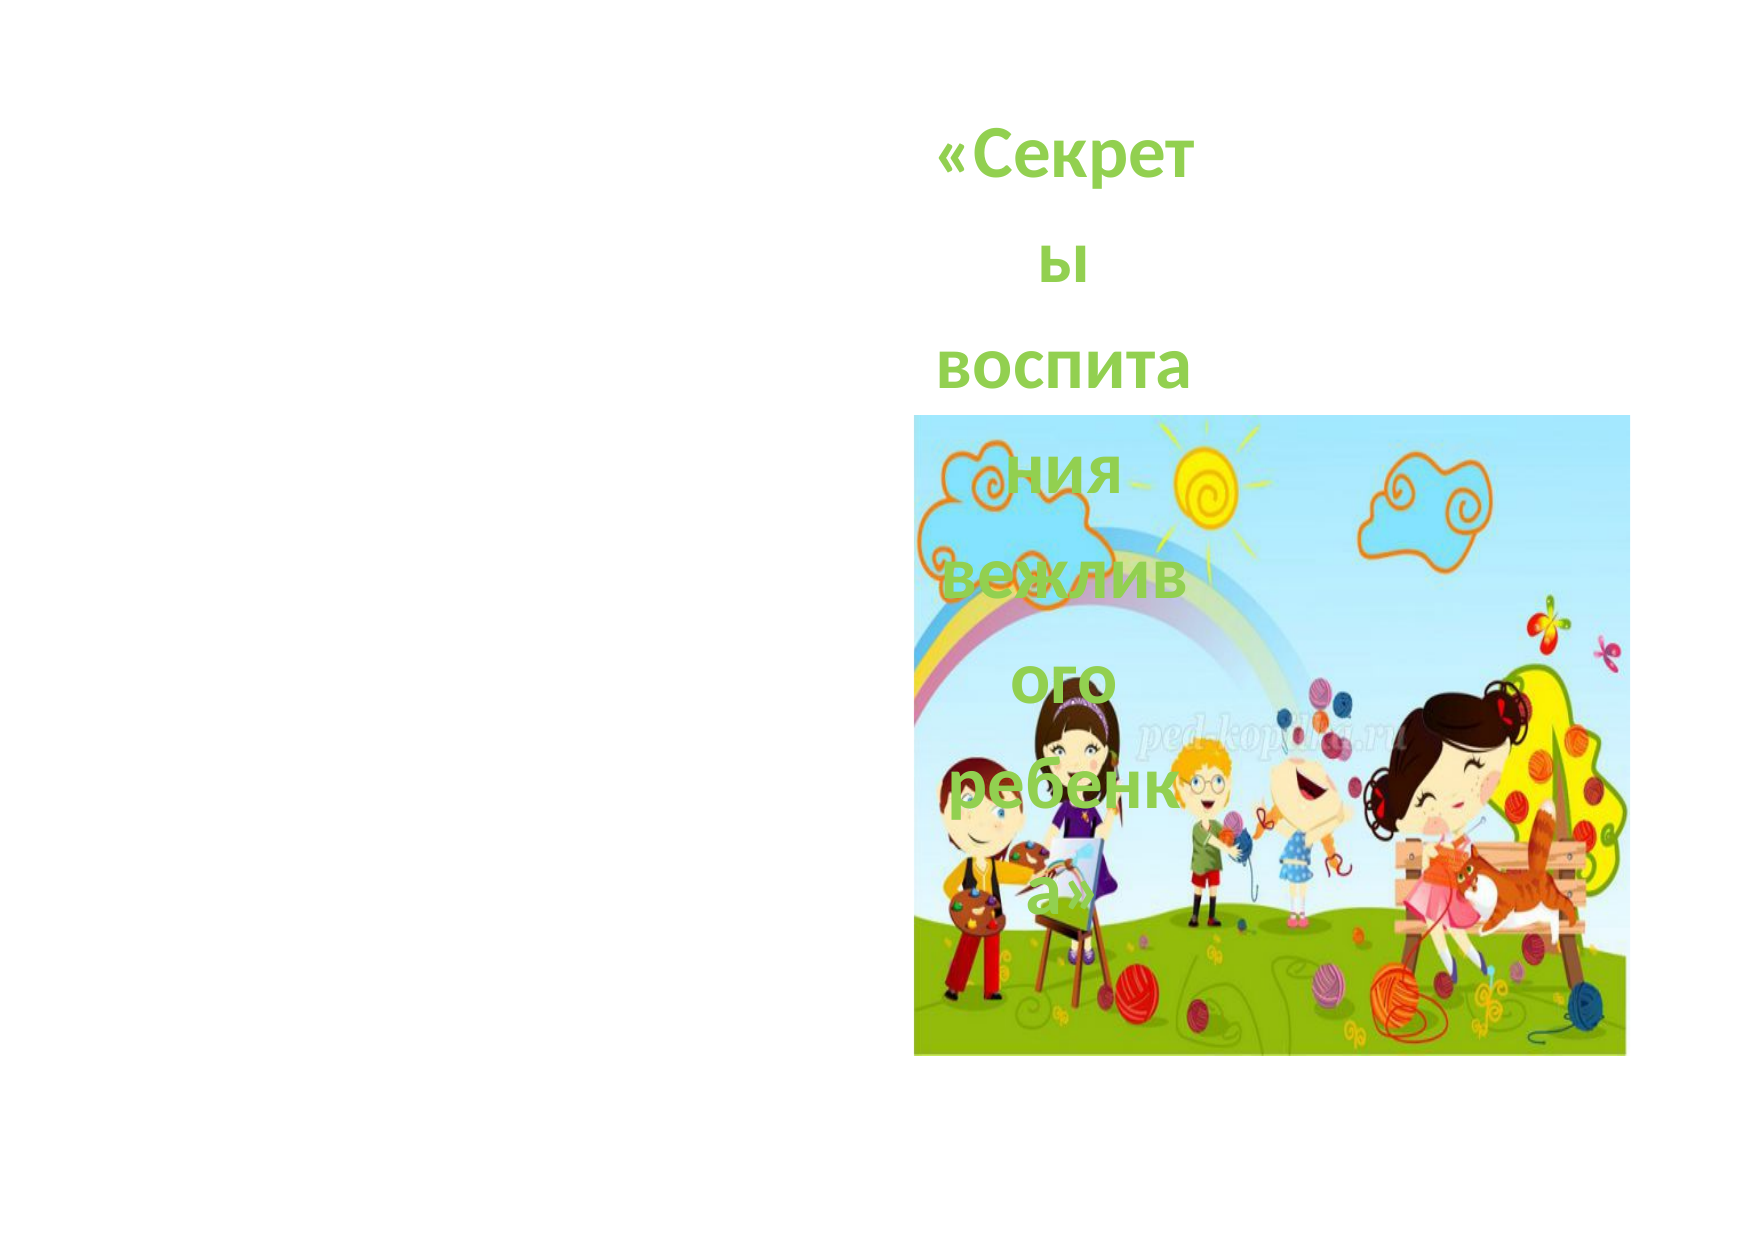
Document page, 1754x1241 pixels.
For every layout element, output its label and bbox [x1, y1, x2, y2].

picture [913, 415, 1631, 1056]
